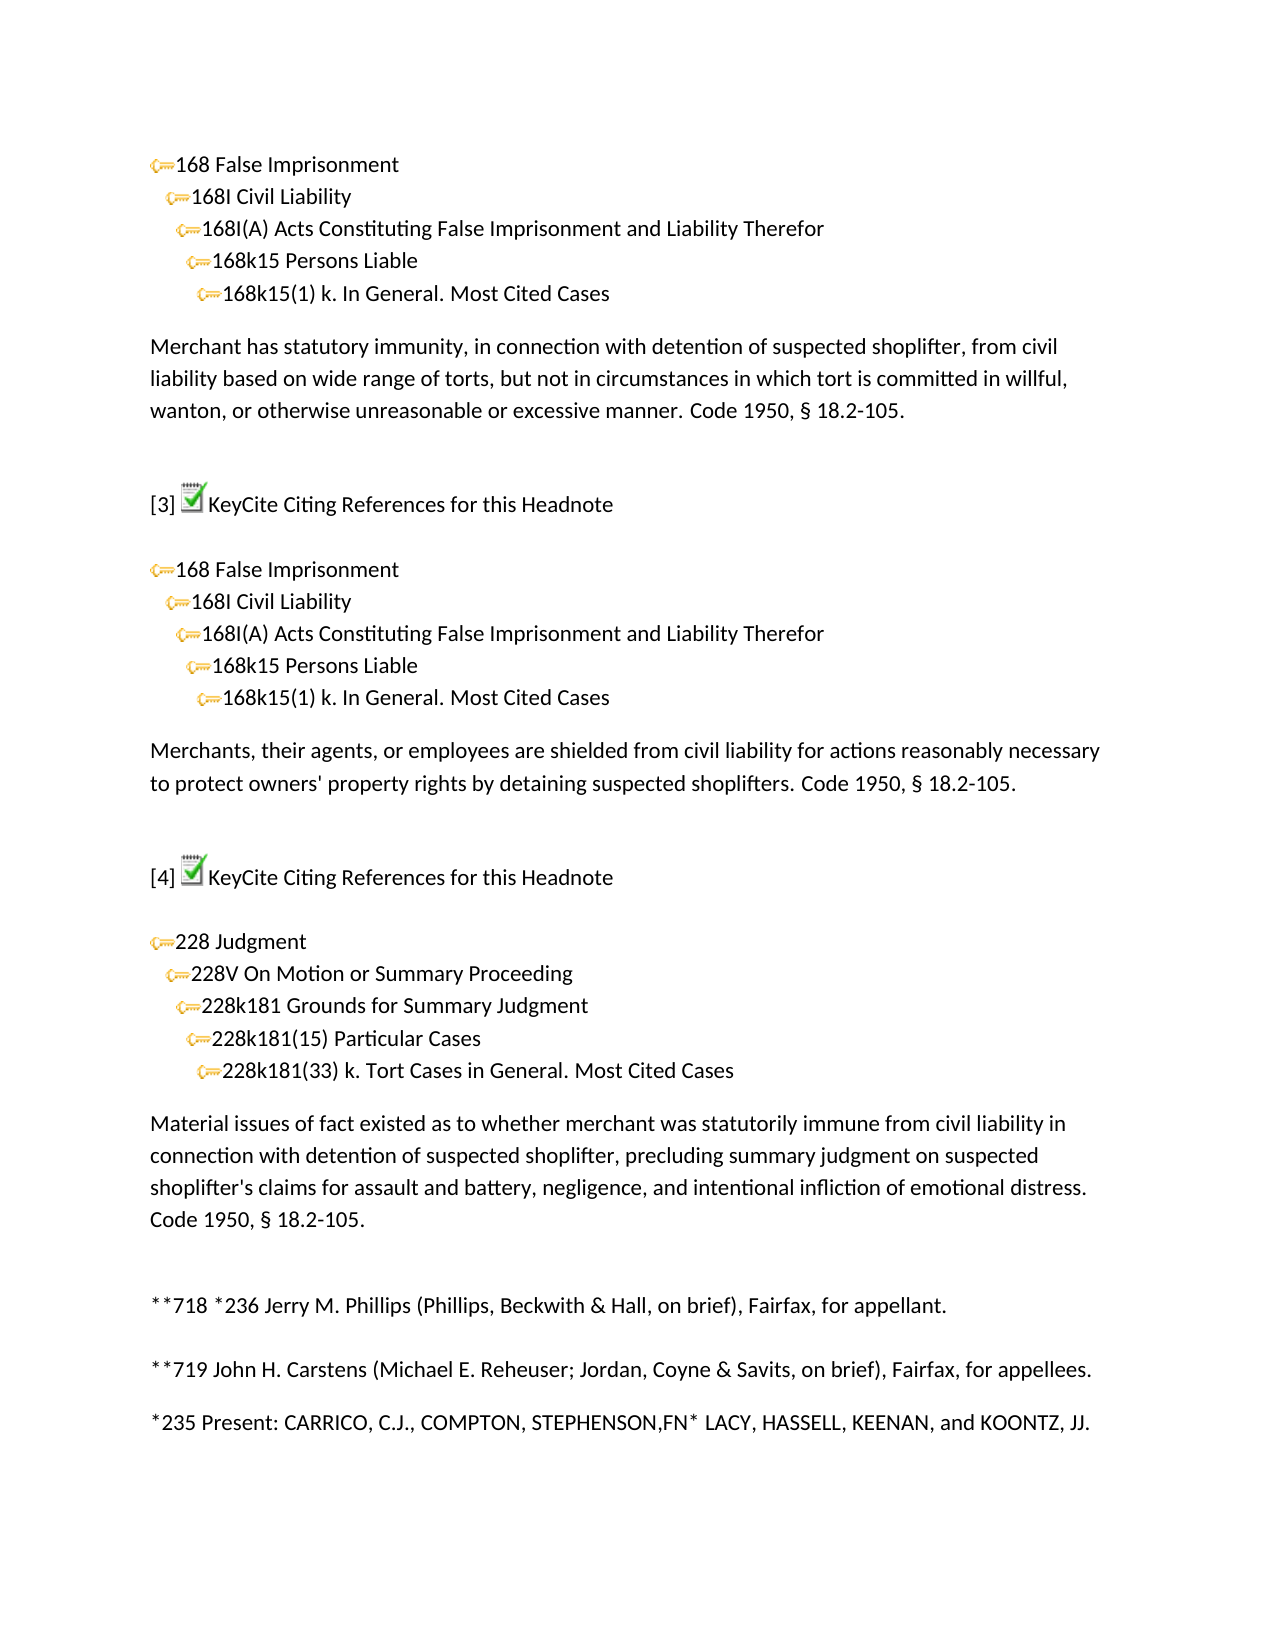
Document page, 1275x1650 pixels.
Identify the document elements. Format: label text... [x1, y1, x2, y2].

picture [181, 481, 208, 513]
text Material issues of fact existed as to whether merchant was statutorily immune from civil liability in connection with detention of suspected shoplifter, precluding summary judgment on suspected shoplifter's claims for assault and battery, negligence, and intentional infliction of emotional distress. Code 1950, § 18.2-105. [150, 1109, 1125, 1233]
picture [186, 1033, 212, 1046]
picture [150, 564, 175, 577]
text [150, 150, 1125, 307]
text [4] KeyCite Citing References for this Headnote 228 Judgment 228V On Motion or Summary Proceeding 228k181 Grounds for Summary Judgment 228k181(15) Particular Cases 228k181(33) k. Tort Cases in General. Most Cited Cases [150, 822, 1125, 1084]
picture [196, 288, 222, 301]
picture [196, 1065, 222, 1079]
picture [176, 1001, 202, 1014]
text Merchant has statutory immunity, in connection with detention of suspected shoplifter, from civil liability based on wide range of torts, but not in circumstances in which tort is committed in willful, wanton, or otherwise unreasonable or excessive manner. Code 1950, § 18.2-105. [150, 332, 1125, 424]
text **718 *236 Jerry M. Phillips (Phillips, Beckwith & Hall, on brief), Fairfax, for appellant. **719 John H. Carstens (Michael E. Reheuser; Jordan, Coyne & Savits, on brief), Fairfax, for appellees. [150, 1258, 1125, 1383]
picture [196, 693, 222, 706]
text Merchants, their agents, or employees are shielded from civil liability for actions reasonably necessary to protect owners' property rights by detaining suspected shoplifters. Code 1950, § 18.2-105. [150, 736, 1125, 797]
picture [165, 969, 191, 982]
picture [165, 596, 191, 610]
picture [186, 661, 212, 674]
picture [150, 159, 175, 173]
text [3] KeyCite Citing References for this Headnote 168 False Imprisonment 168I Civil Liability 168I(A) Acts Constituting False Imprisonment and Liability Therefor 168k15 Persons Liable 168k15(1) k. In General. Most Cited Cases [150, 449, 1125, 711]
picture [150, 937, 175, 950]
picture [165, 192, 191, 205]
text *235 Present: CARRICO, C.J., COMPTON, STEPHENSON,FN* LACY, HASSELL, KEENAN, and KOONTZ, JJ. [150, 1408, 1125, 1436]
picture [186, 256, 212, 269]
picture [176, 224, 202, 237]
picture [181, 853, 208, 886]
picture [176, 628, 202, 642]
